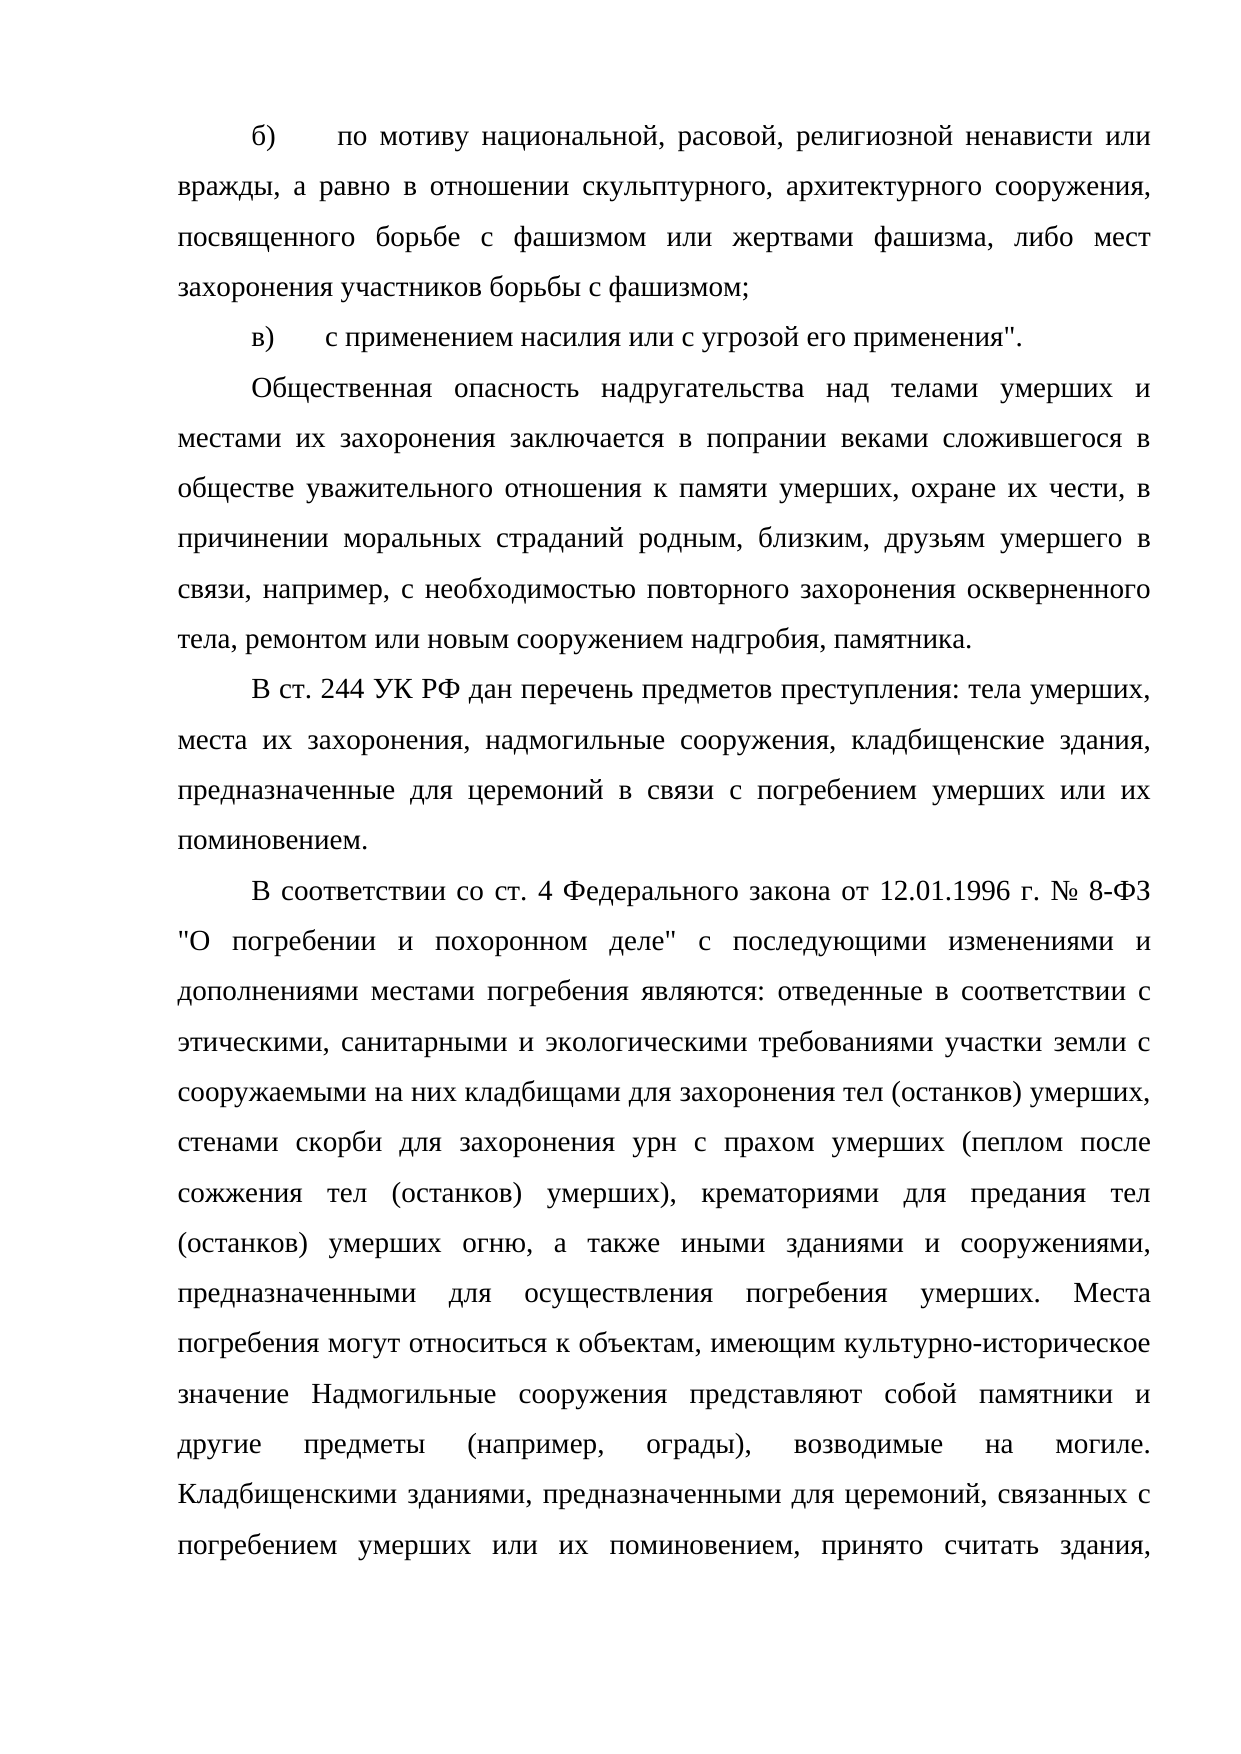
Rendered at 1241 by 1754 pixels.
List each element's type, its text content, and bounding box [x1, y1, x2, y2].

text В ст. 244 УК РФ дан перечень предметов преступления: тела умерших, места их захоронения, надмогильные сооружения, кладбищенские здания, предназначенные для церемоний в связи с погребением умерших или их поминовением. [177, 672, 1152, 856]
text б) по мотиву национальной, расовой, религиозной ненависти или вражды, а равно в отношении скульптурного, архитектурного сооружения, посвященного борьбе с фашизмом или жертвами фашизма, либо мест захоронения участников борьбы с фашизмом; [177, 118, 1152, 303]
text Общественная опасность надругательства над телами умерших и местами их захоронения заключается в попрании веками сложившегося в обществе уважительного отношения к памяти умерших, охране их чести, в причинении моральных страданий родным, близким, друзьям умершего в связи, например, с необходимостью повторного захоронения оскверненного тела, ремонтом или новым сооружением надгробия, памятника. [177, 370, 1152, 655]
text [177, 873, 1152, 1560]
text в) с применением насилия или с угрозой его применения". [177, 319, 1152, 353]
